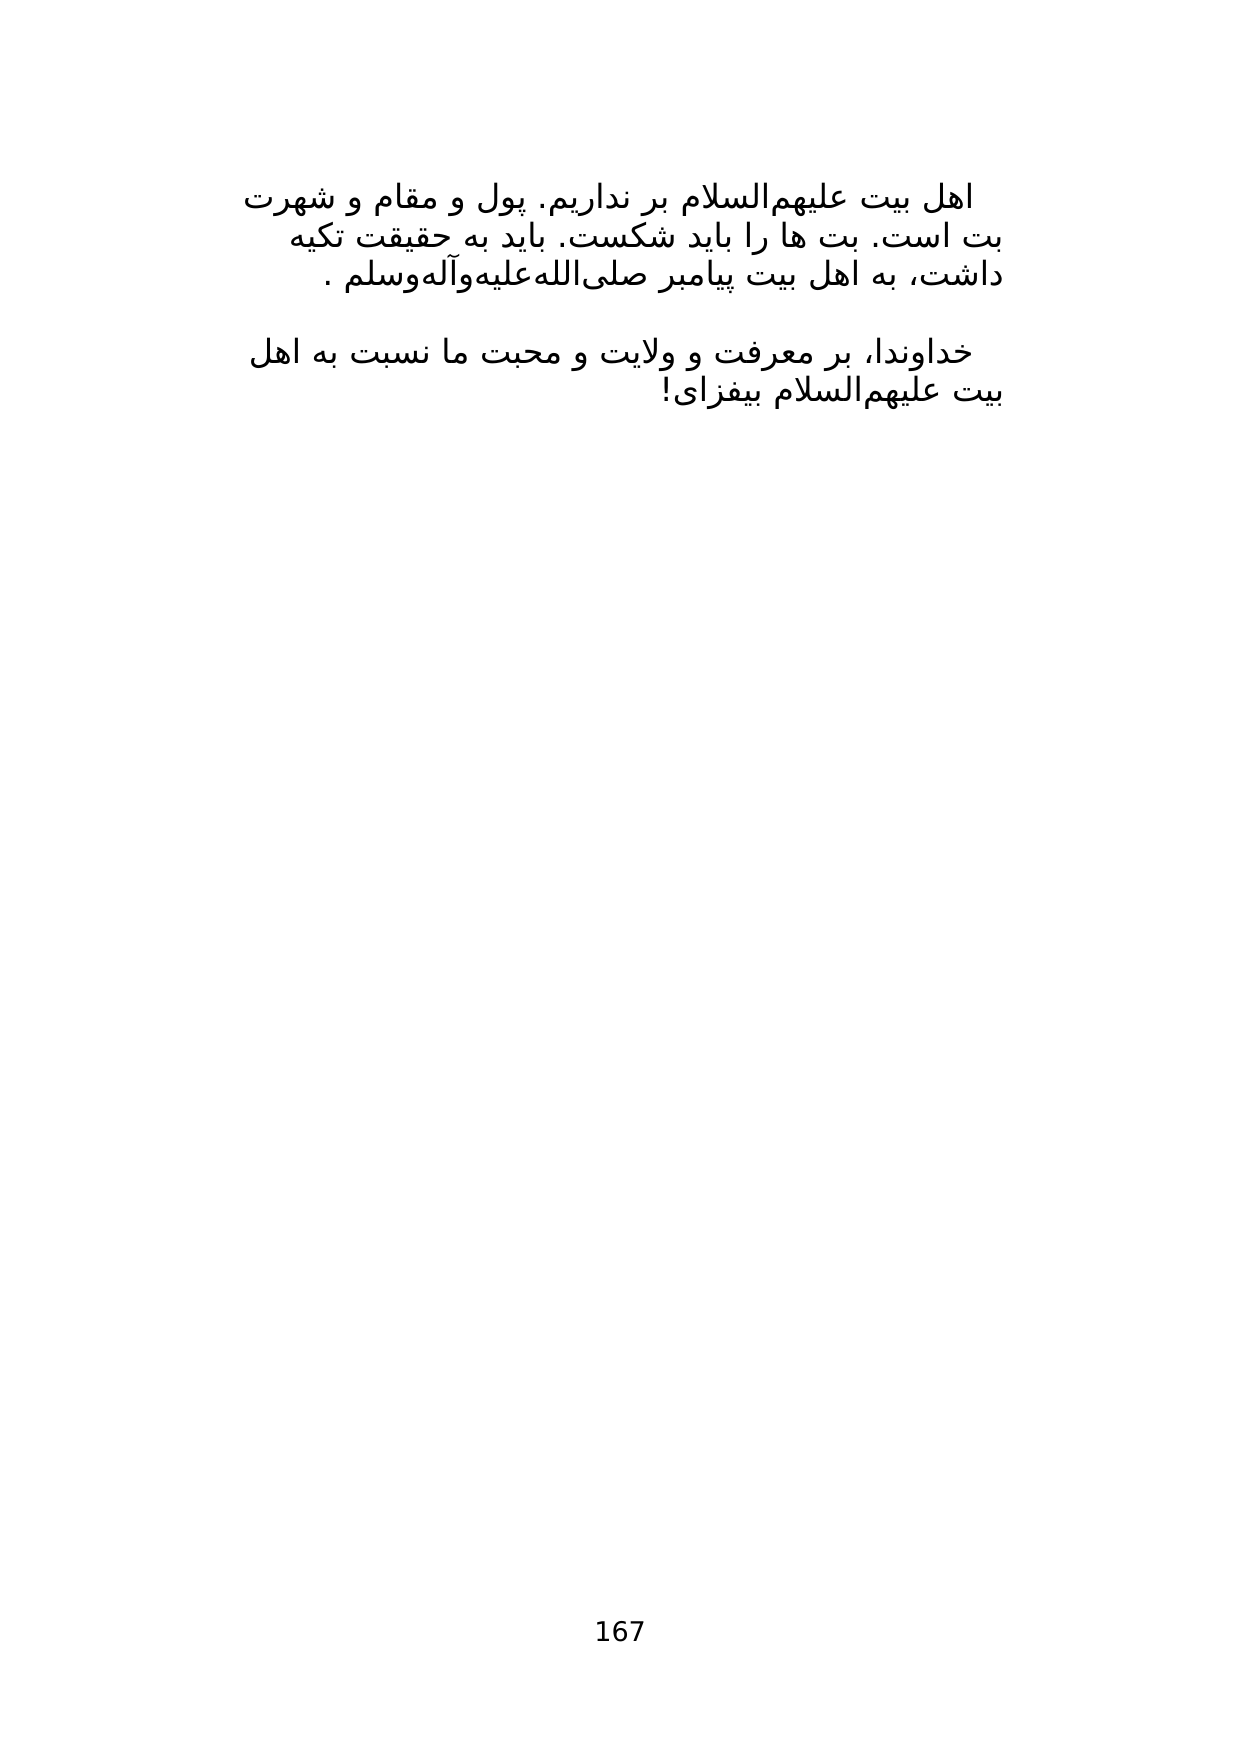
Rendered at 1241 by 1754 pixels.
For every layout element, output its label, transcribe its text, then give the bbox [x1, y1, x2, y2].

text اهل بیت عليهم‌السلام بر نداریم. پول و مقام و شهرت بت است. بت ها را باید شکست. باید به حقیقت تکیه داشت، به اهل بیت پیامبر صلى‌الله‌عليه‌وآله‌وسلم . [236, 177, 1004, 294]
text خداوندا، بر معرفت و ولایت و محبت ما نسبت به اهل بیت عليهم‌السلام بیفزای! [236, 332, 1004, 410]
